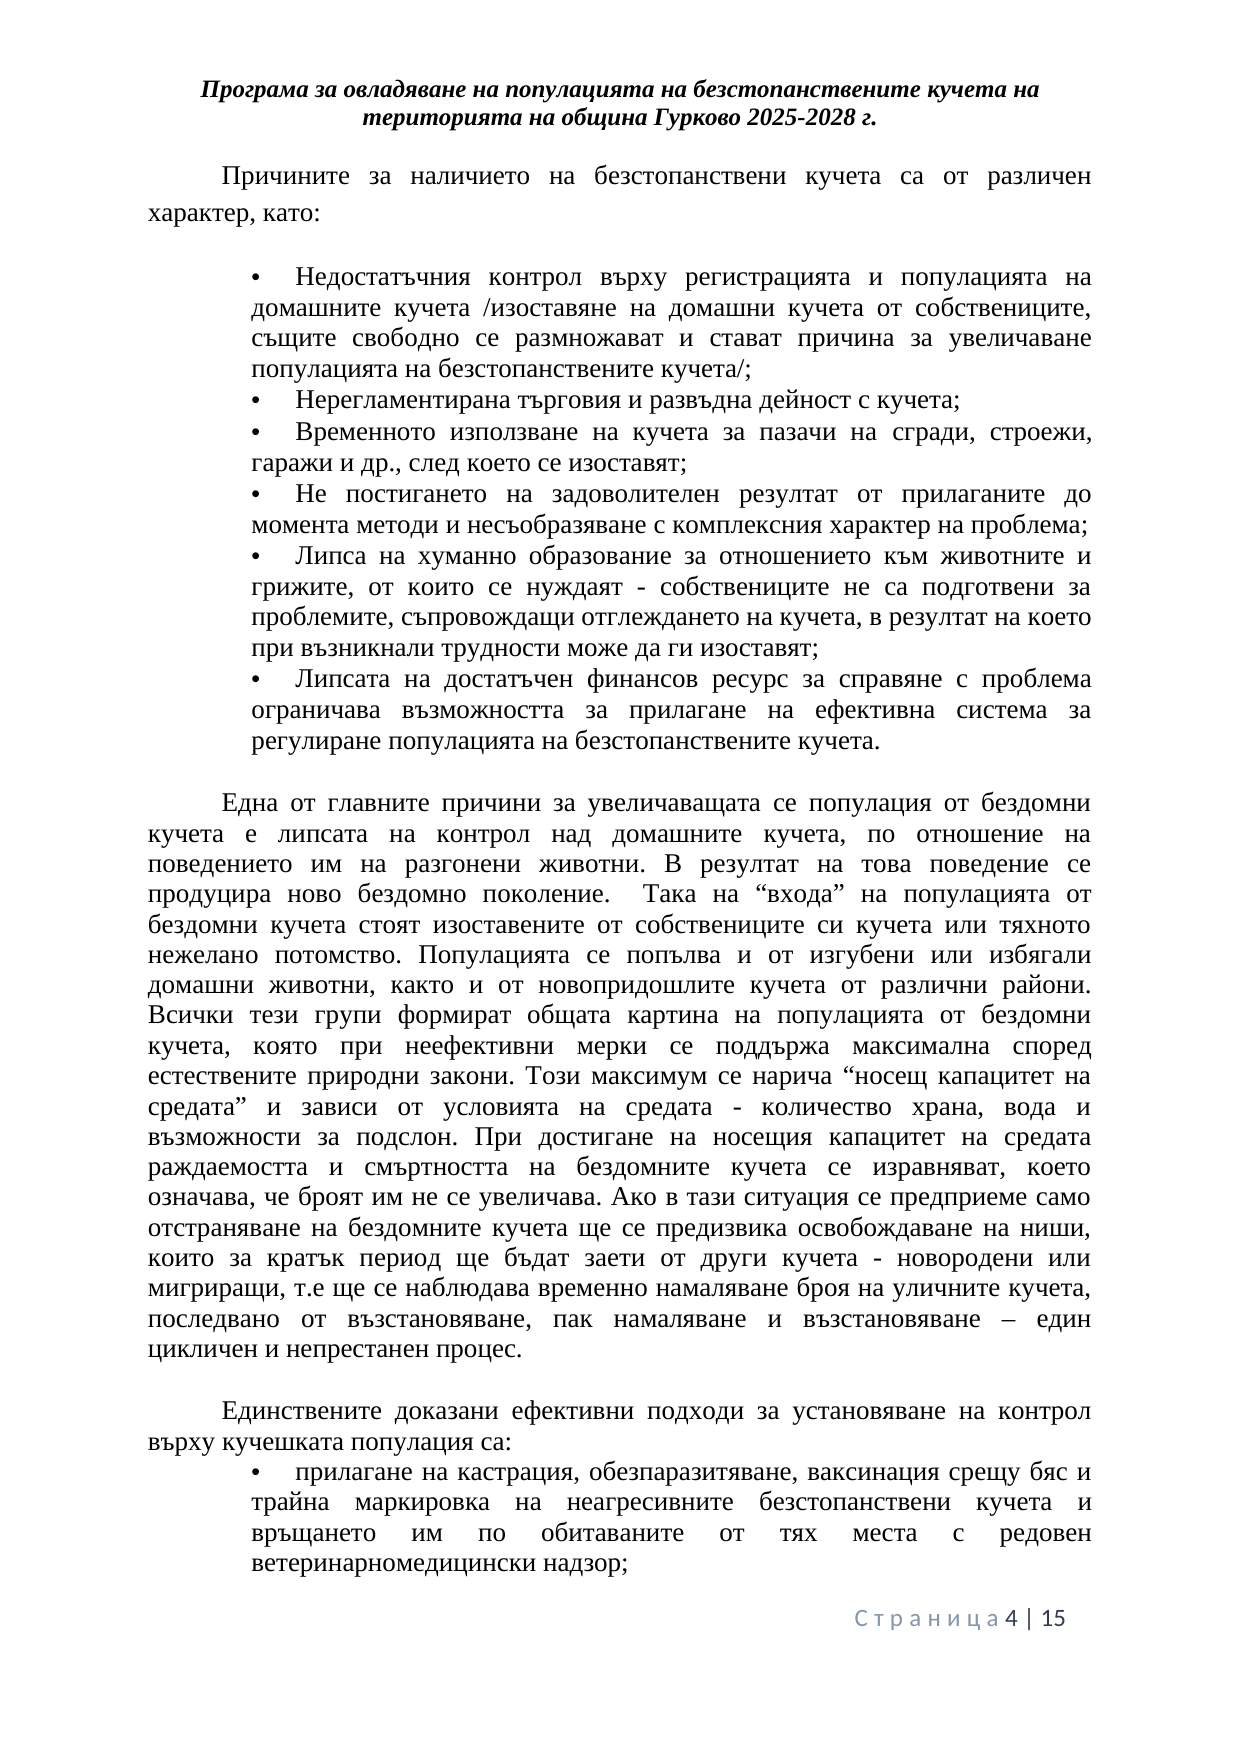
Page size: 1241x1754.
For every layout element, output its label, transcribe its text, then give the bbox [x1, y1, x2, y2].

list Временното използване на кучета за пазачи на сгради, строежи, гаражи и др., след което се изоставят; [251, 416, 1093, 477]
text Една от главните причини за увеличаващата се популация от бездомни кучета е липсата на контрол над домашните кучета, по отношение на поведението им на разгонени животни. В резултат на това поведение се продуцира ново бездомно поколение. Така на “входа” на популацията от бездомни кучета стоят изоставените от собствениците си кучета или тяхното нежелано потомство. Популацията се попълва и от изгубени или избягали домашни животни, както и от новопридошлите кучета от различни райони. Всички тези групи формират общата картина на популацията от бездомни кучета, която при неефективни мерки се поддържа максимална според естествените природни закони. Този максимум се нарича “носещ капацитет на средата” и зависи от условията на средата - количество храна, вода и възможности за подслон. При достигане на носещия капацитет на средата раждаемостта и смъртността на бездомните кучета се изравняват, което означава, че броят им не се увеличава. Ако в тази ситуация се предприеме само отстраняване на бездомните кучета ще се предизвика освобождаване на ниши, които за кратък период ще бъдат заети от други кучета - новородени или мигриращи, т.е ще се наблюдава временно намаляване броя на уличните кучета, последвано от възстановяване, пак намаляване и възстановяване – един цикличен и непрестанен процес. [148, 787, 1093, 1363]
list Не постигането на задоволителен резултат от прилаганите до момента методи и несъобразяване с комплексния характер на проблема; [251, 478, 1093, 539]
list Недостатъчния контрол върху регистрацията и популацията на домашните кучета /изоставяне на домашни кучета от собствениците, същите свободно се размножават и стават причина за увеличаване популацията на безстопанствените кучета/; [251, 261, 1093, 383]
list Липса на хуманно образование за отношението към животните и грижите, от които се нуждаят - собствениците не са подготвени за проблемите, съпровождащи отглеждането на кучета, в резултат на което при възникнали трудности може да ги изоставят; [251, 540, 1093, 662]
text Единствените доказани ефективни подходи за установяване на контрол върху кучешката популация са: [148, 1394, 1093, 1456]
list прилагане на кастрация, обезпаразитяване, ваксинация срещу бяс и трайна маркировка на неагресивните безстопанствени кучета и връщането им по обитаваните от тях места с редовен ветеринарномедицински надзор; [251, 1456, 1093, 1577]
list Нерегламентирана търговия и развъдна дейност с кучета; [251, 384, 1093, 415]
text Причините за наличието на безстопанствени кучета са от различен характер, като: [148, 159, 1093, 227]
list Липсата на достатъчен финансов ресурс за справяне с проблема ограничава възможността за прилагане на ефективна система за регулиране популацията на безстопанствените кучета. [251, 663, 1093, 755]
